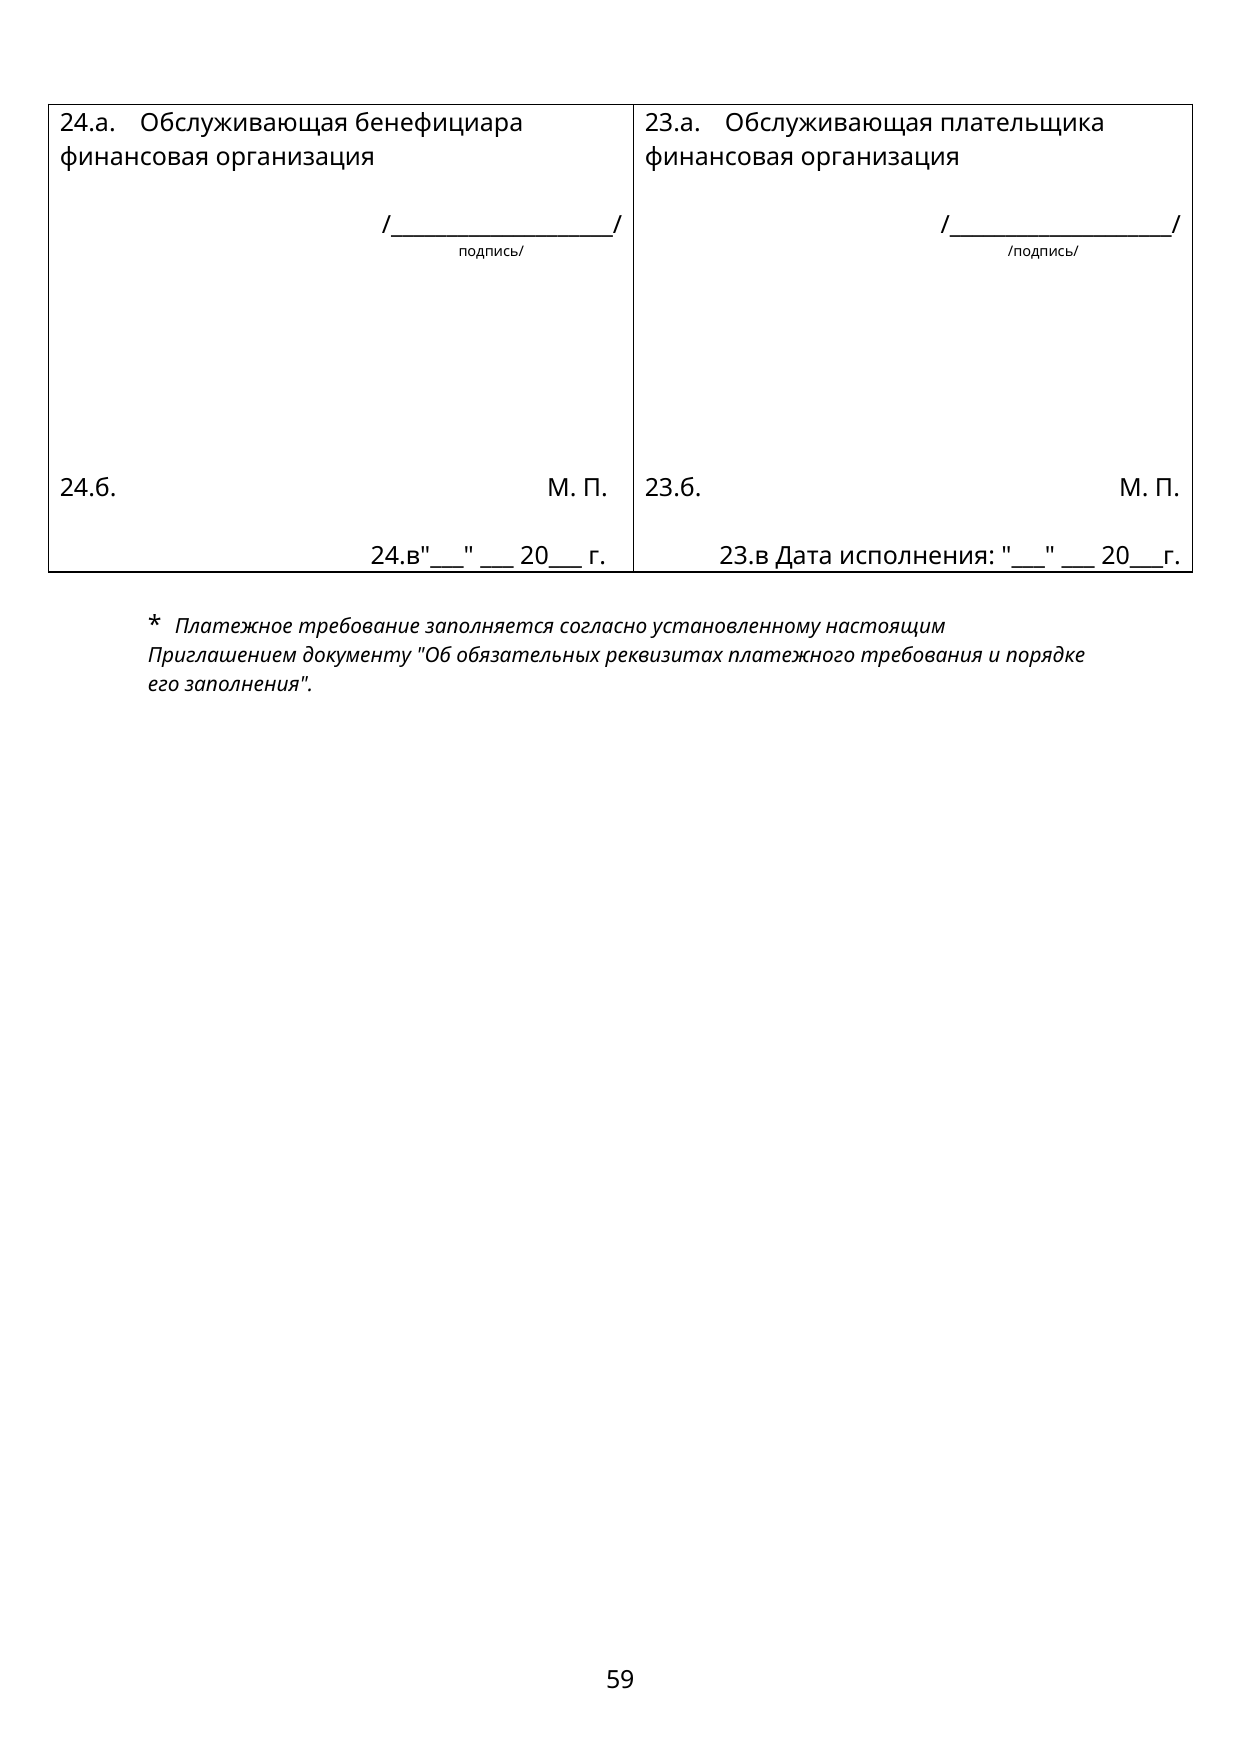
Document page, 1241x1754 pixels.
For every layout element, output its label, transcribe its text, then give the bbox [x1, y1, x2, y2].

table_cell 23.а. Обслуживающая плательщика финансовая организация /____________________/ /подпись/ [634, 105, 1192, 343]
text * Платежное требование заполняется согласно установленному настоящим Приглашением документу "Об обязательных реквизитах платежного требования и порядке его заполнения". [148, 607, 1092, 697]
table_cell 23.б. М. П. 23.в Дата исполнения: "___" ___ 20___г. [634, 343, 1192, 571]
table_cell 24.б. М. П. 24.в"___" ___ 20___ г. [49, 343, 633, 571]
table_cell 24.а. Обслуживающая бенефициара финансовая организация /____________________/ подпись/ [49, 105, 633, 343]
